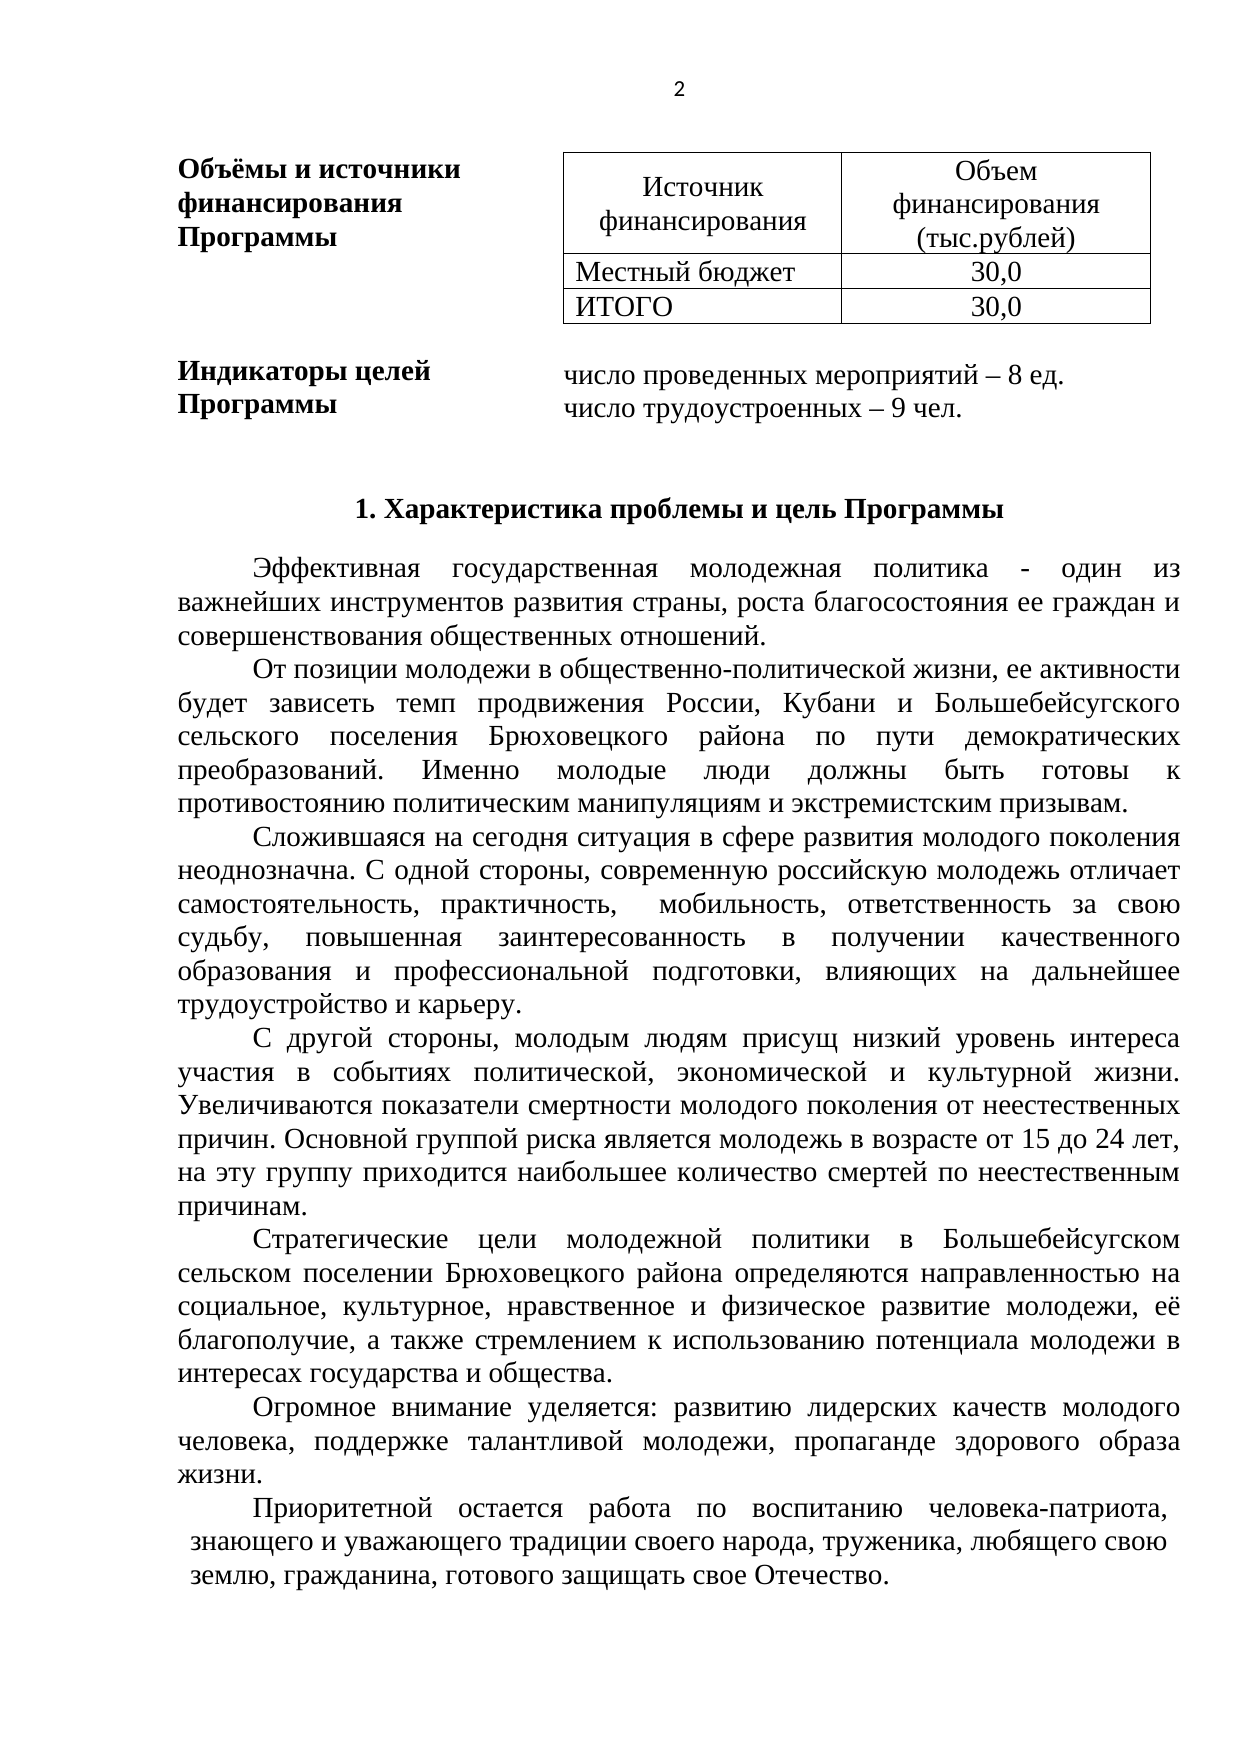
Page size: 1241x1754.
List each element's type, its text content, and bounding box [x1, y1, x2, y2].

text Стратегические цели молодежной политики в Большебейсугском сельском поселении Брюховецкого района определяются направленностью на социальное, культурное, нравственное и физическое развитие молодежи, её благополучие, а также стремлением к использованию потенциала молодежи в интересах государства и общества. [177, 1221, 1181, 1389]
text Приоритетной остается работа по воспитанию человека-патриота, знающего и уважающего традиции своего народа, труженика, любящего свою землю, гражданина, готового защищать свое Отечество. [190, 1490, 1168, 1591]
text Огромное внимание уделяется: развитию лидерских качеств молодого человека, поддержке талантливой молодежи, пропаганде здорового образа жизни. [177, 1389, 1181, 1490]
text От позиции молодежи в общественно-политической жизни, ее активности будет зависеть темп продвижения России, Кубани и Большебейсугского сельского поселения Брюховецкого района по пути демократических преобразований. Именно молодые люди должны быть готовы к противостоянию политическим манипуляциям и экстремистским призывам. [177, 651, 1181, 819]
text Эффективная государственная молодежная политика - один из важнейших инструментов развития страны, роста благосостояния ее граждан и совершенствования общественных отношений. [177, 551, 1181, 651]
text С другой стороны, молодым людям присущ низкий уровень интереса участия в событиях политической, экономической и культурной жизни. Увеличиваются показатели смертности молодого поколения от неестественных причин. Основной группой риска является молодежь в возрасте от 15 до 24 лет, на эту группу приходится наибольшее количество смертей по неестественным причинам. [177, 1020, 1181, 1221]
text Сложившаяся на сегодня ситуация в сфере развития молодого поколения неоднозначна. С одной стороны, современную российскую молодежь отличает самостоятельность, практичность, мобильность, ответственность за свою судьбу, повышенная заинтересованность в получении качественного образования и профессиональной подготовки, влияющих на дальнейшее трудоустройство и карьеру. [177, 819, 1181, 1020]
text 1. Характеристика проблемы и цель Программы [177, 491, 1181, 525]
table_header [166, 118, 552, 491]
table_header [552, 118, 1181, 491]
